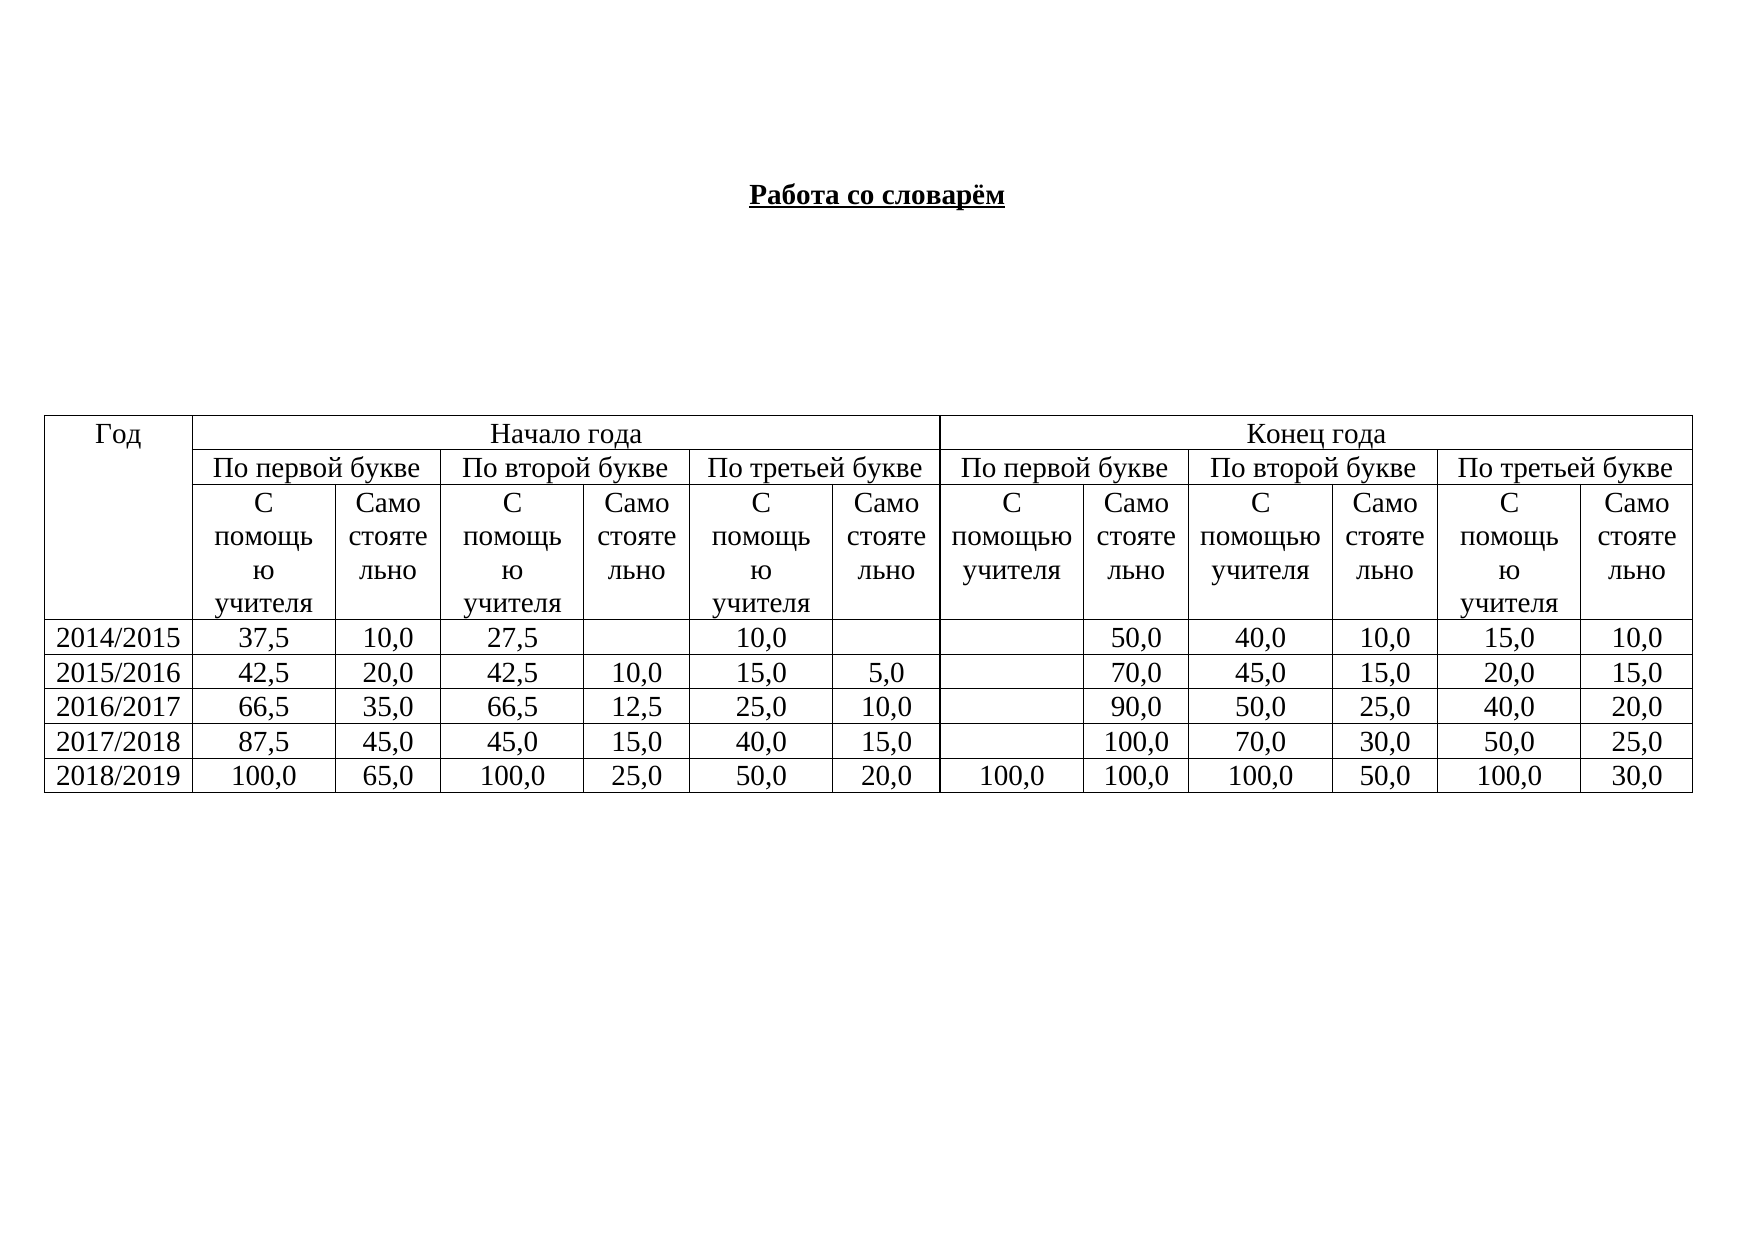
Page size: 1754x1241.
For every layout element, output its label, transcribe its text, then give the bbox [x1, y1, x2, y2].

table_cell 25,0 [690, 689, 832, 723]
table_cell По первой букве [193, 450, 440, 484]
table_cell 15,0 [584, 724, 689, 757]
table_cell 5,0 [833, 655, 939, 688]
table_cell Само стояте льно [1084, 485, 1188, 619]
table_cell 20,0 [336, 655, 440, 688]
table_cell 100,0 [1438, 759, 1580, 792]
table_cell 100,0 [941, 759, 1083, 792]
table_cell 2016/2017 [45, 689, 192, 723]
table_header Начало года [193, 416, 939, 449]
table_cell 40,0 [1189, 620, 1332, 654]
table_cell 12,5 [584, 689, 689, 723]
table_cell 20,0 [1581, 689, 1692, 723]
table_cell 40,0 [690, 724, 832, 757]
table_cell 50,0 [1084, 620, 1188, 654]
table_cell 70,0 [1084, 655, 1188, 688]
table_cell 100,0 [193, 759, 335, 792]
table_cell По второй букве [441, 450, 689, 484]
table_cell 20,0 [1438, 655, 1580, 688]
table_cell 25,0 [1333, 689, 1437, 723]
table_cell 15,0 [1581, 655, 1692, 688]
table_cell 30,0 [1333, 724, 1437, 757]
table_cell 15,0 [1333, 655, 1437, 688]
table_cell 66,5 [193, 689, 335, 723]
table_cell Само стояте льно [336, 485, 440, 619]
table_cell С помощью учителя [1189, 485, 1332, 619]
table_cell 15,0 [833, 724, 939, 757]
table_cell 2014/2015 [45, 620, 192, 654]
table_cell 100,0 [1189, 759, 1332, 792]
table_cell 100,0 [1084, 759, 1188, 792]
table_cell 40,0 [1438, 689, 1580, 723]
table_cell По третьей букве [1438, 450, 1692, 484]
table_cell 35,0 [336, 689, 440, 723]
table_cell 42,5 [441, 655, 583, 688]
table_cell Само стояте льно [1581, 485, 1692, 619]
table_cell 50,0 [1333, 759, 1437, 792]
table_cell 90,0 [1084, 689, 1188, 723]
table_cell С помощью учителя [690, 485, 832, 619]
table_cell 25,0 [584, 759, 689, 792]
table_cell 66,5 [441, 689, 583, 723]
table_cell [941, 724, 1083, 757]
table_cell По третьей букве [690, 450, 939, 484]
table_cell Само стояте льно [584, 485, 689, 619]
table_cell 10,0 [584, 655, 689, 688]
table_cell 45,0 [336, 724, 440, 757]
table_cell 45,0 [441, 724, 583, 757]
table_cell По первой букве [941, 450, 1188, 484]
table_cell 42,5 [193, 655, 335, 688]
table_cell 30,0 [1581, 759, 1692, 792]
table_cell 25,0 [1581, 724, 1692, 757]
table_header Конец года [941, 416, 1692, 449]
table_cell 2015/2016 [45, 655, 192, 688]
table_cell 70,0 [1189, 724, 1332, 757]
table_cell 65,0 [336, 759, 440, 792]
text Работа со словарём [118, 177, 1636, 211]
table_cell 100,0 [441, 759, 583, 792]
table_cell С помощью учителя [941, 485, 1083, 619]
table_cell С помощью учителя [1438, 485, 1580, 619]
table_cell С помощью учителя [193, 485, 335, 619]
table_cell 10,0 [690, 620, 832, 654]
table_cell 10,0 [336, 620, 440, 654]
table_cell [941, 655, 1083, 688]
table_cell 45,0 [1189, 655, 1332, 688]
table_cell [941, 620, 1083, 654]
table_cell 10,0 [1581, 620, 1692, 654]
table_cell По второй букве [1189, 450, 1437, 484]
table_cell 87,5 [193, 724, 335, 757]
table_cell 50,0 [1189, 689, 1332, 723]
table_cell 15,0 [1438, 620, 1580, 654]
table_cell 10,0 [1333, 620, 1437, 654]
table_cell [833, 620, 939, 654]
table_header Год [45, 416, 192, 619]
table_cell 2018/2019 [45, 759, 192, 792]
table_cell [941, 689, 1083, 723]
table_cell 50,0 [1438, 724, 1580, 757]
table_cell 37,5 [193, 620, 335, 654]
table_cell 20,0 [833, 759, 939, 792]
table_cell 27,5 [441, 620, 583, 654]
table_cell 15,0 [690, 655, 832, 688]
table_cell Само стояте льно [1333, 485, 1437, 619]
table_cell С помощью учителя [441, 485, 583, 619]
table_cell 10,0 [833, 689, 939, 723]
table_cell Само стояте льно [833, 485, 939, 619]
table_cell 2017/2018 [45, 724, 192, 757]
table_cell 100,0 [1084, 724, 1188, 757]
table_cell 50,0 [690, 759, 832, 792]
table_cell [584, 620, 689, 654]
